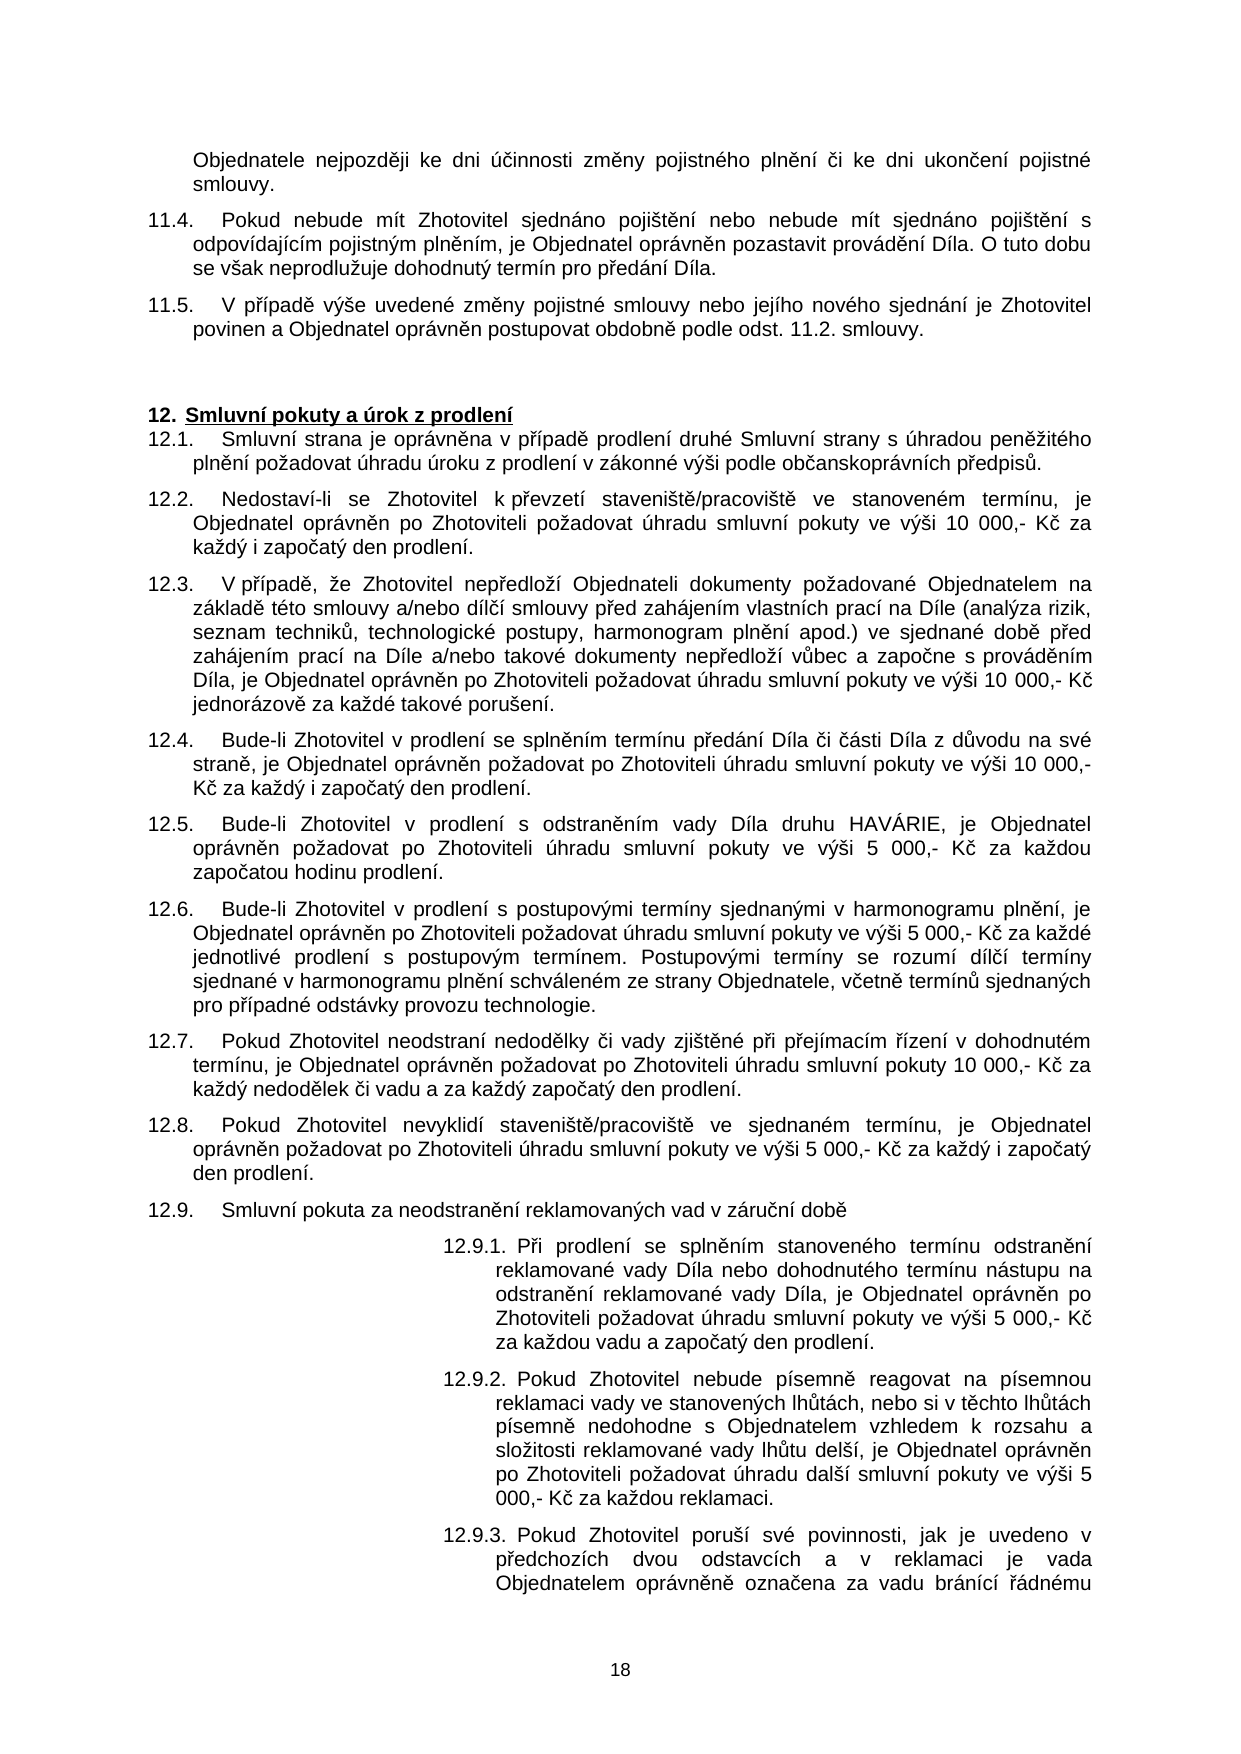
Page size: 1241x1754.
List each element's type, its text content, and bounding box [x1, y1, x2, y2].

list Nedostaví-li se Zhotovitel k převzetí staveniště/pracoviště ve stanoveném termínu, je Objednatel oprávněn po Zhotoviteli požadovat úhradu smluvní pokuty ve výši 10 000,- Kč za každý i započatý den prodlení. [148, 487, 1093, 559]
list Bude-li Zhotovitel v prodlení s odstraněním vady Díla druhu HAVÁRIE, je Objednatel oprávněn požadovat po Zhotoviteli úhradu smluvní pokuty ve výši 5 000,- Kč za každou započatou hodinu prodlení. [148, 812, 1093, 884]
list V případě, že Zhotovitel nepředloží Objednateli dokumenty požadované Objednatelem na základě této smlouvy a/nebo dílčí smlouvy před zahájením vlastních prací na Díle (analýza rizik, seznam techniků, technologické postupy, harmonogram plnění apod.) ve sjednané době před zahájením prací na Díle a/nebo takové dokumenty nepředloží vůbec a započne s prováděním Díla, je Objednatel oprávněn po Zhotoviteli požadovat úhradu smluvní pokuty ve výši 10 000,- Kč jednorázově za každé takové porušení. [148, 572, 1093, 715]
list Smluvní pokuta za neodstranění reklamovaných vad v záruční době [148, 1198, 1093, 1222]
list Bude-li Zhotovitel v prodlení se splněním termínu předání Díla či části Díla z důvodu na své straně, je Objednatel oprávněn požadovat po Zhotoviteli úhradu smluvní pokuty ve výši 10 000,- Kč za každý i započatý den prodlení. [148, 728, 1093, 800]
list Pokud Zhotovitel nevyklidí staveniště/pracoviště ve sjednaném termínu, je Objednatel oprávněn požadovat po Zhotoviteli úhradu smluvní pokuty ve výši 5 000,- Kč za každý i započatý den prodlení. [148, 1113, 1093, 1185]
list Smluvní strana je oprávněna v případě prodlení druhé Smluvní strany s úhradou peněžitého plnění požadovat úhradu úroku z prodlení v zákonné výši podle občanskoprávních předpisů. [148, 427, 1093, 475]
list Smluvní pokuty a úrok z prodlení [148, 403, 1093, 427]
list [148, 148, 1093, 196]
list Pokud Zhotovitel nebude písemně reagovat na písemnou reklamaci vady ve stanovených lhůtách, nebo si v těchto lhůtách písemně nedohodne s Objednatelem vzhledem k rozsahu a složitosti reklamované vady lhůtu delší, je Objednatel oprávněn po Zhotoviteli požadovat úhradu další smluvní pokuty ve výši 5 000,- Kč za každou reklamaci. [443, 1366, 1093, 1510]
list V případě výše uvedené změny pojistné smlouvy nebo jejího nového sjednání je Zhotovitel povinen a Objednatel oprávněn postupovat obdobně podle odst. 11.2. smlouvy. [148, 292, 1093, 340]
list Bude-li Zhotovitel v prodlení s postupovými termíny sjednanými v harmonogramu plnění, je Objednatel oprávněn po Zhotoviteli požadovat úhradu smluvní pokuty ve výši 5 000,- Kč za každé jednotlivé prodlení s postupovým termínem. Postupovými termíny se rozumí dílčí termíny sjednané v harmonogramu plnění schváleném ze strany Objednatele, včetně termínů sjednaných pro případné odstávky provozu technologie. [148, 897, 1093, 1016]
list Pokud nebude mít Zhotovitel sjednáno pojištění nebo nebude mít sjednáno pojištění s odpovídajícím pojistným plněním, je Objednatel oprávněn pozastavit provádění Díla. O tuto dobu se však neprodlužuje dohodnutý termín pro předání Díla. [148, 208, 1093, 280]
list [443, 1523, 1093, 1594]
list Pokud Zhotovitel neodstraní nedodělky či vady zjištěné při přejímacím řízení v dohodnutém termínu, je Objednatel oprávněn požadovat po Zhotoviteli úhradu smluvní pokuty 10 000,- Kč za každý nedodělek či vadu a za každý započatý den prodlení. [148, 1029, 1093, 1101]
list Při prodlení se splněním stanoveného termínu odstranění reklamované vady Díla nebo dohodnutého termínu nástupu na odstranění reklamované vady Díla, je Objednatel oprávněn po Zhotoviteli požadovat úhradu smluvní pokuty ve výši 5 000,- Kč za každou vadu a započatý den prodlení. [443, 1234, 1093, 1354]
